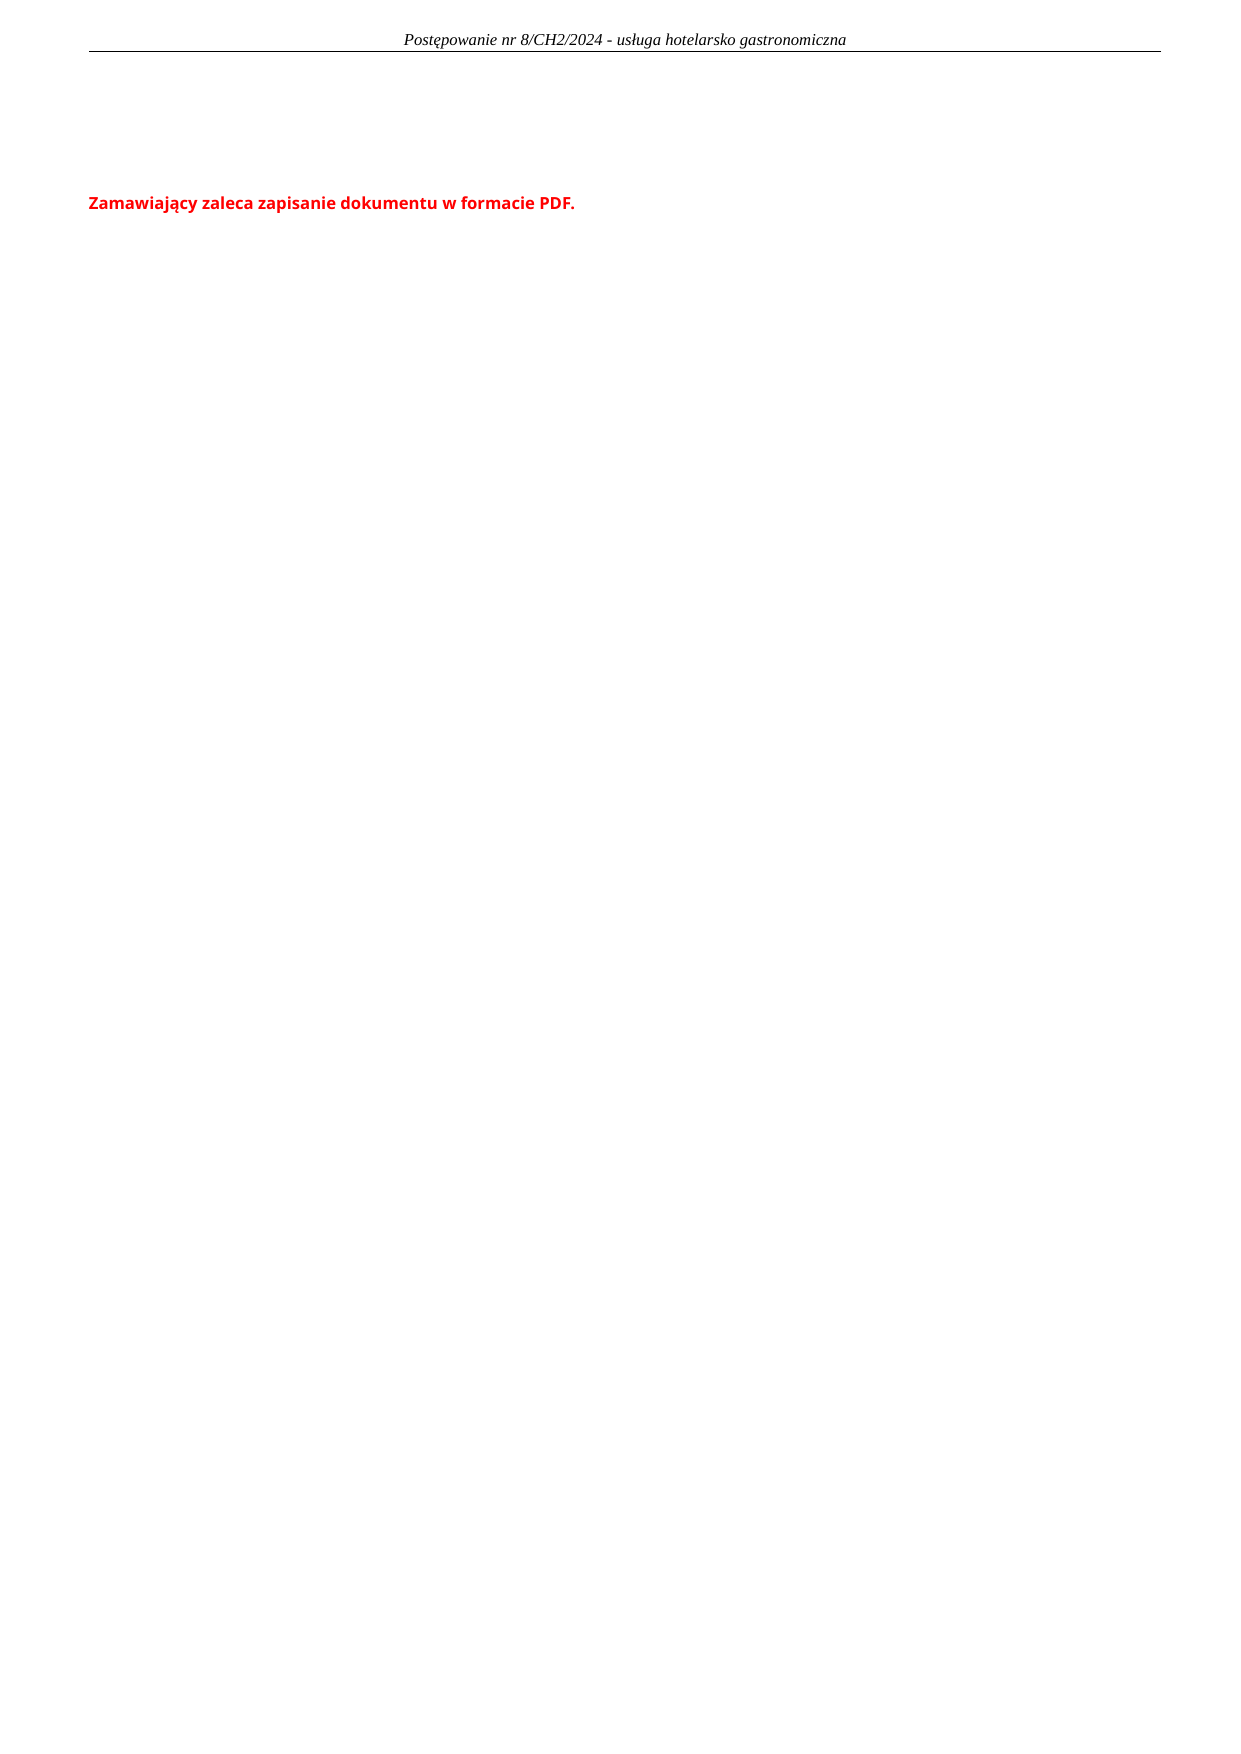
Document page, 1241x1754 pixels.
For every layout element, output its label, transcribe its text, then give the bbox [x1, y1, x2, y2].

text Zamawiający zaleca zapisanie dokumentu w formacie PDF. [89, 192, 1152, 215]
